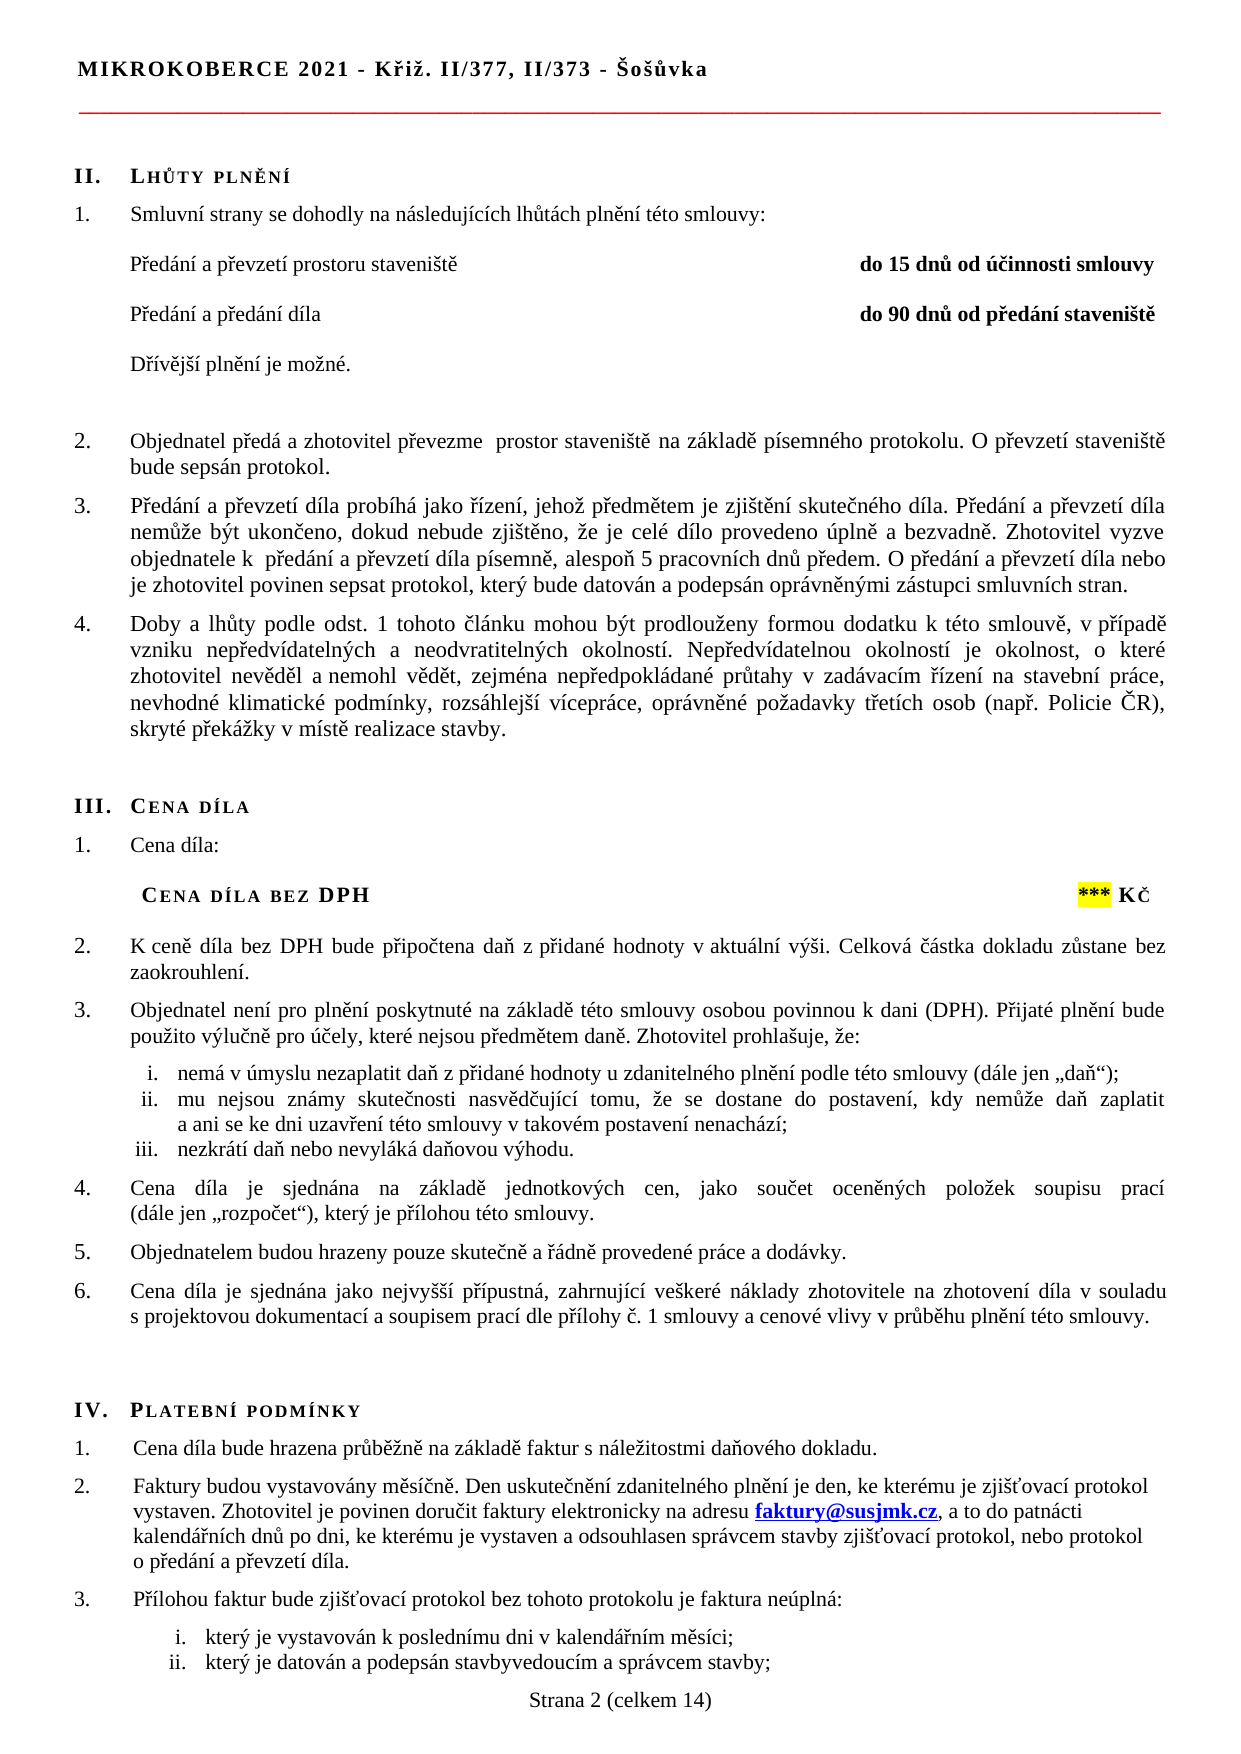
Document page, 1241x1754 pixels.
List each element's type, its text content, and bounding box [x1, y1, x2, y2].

table_header Cena díla bez DPH [130, 870, 824, 920]
list Objednatelem budou hrazeny pouze skutečně a řádně provedené práce a dodávky. [74, 1238, 1167, 1264]
list Smluvní strany se dohodly na následujících lhůtách plnění této smlouvy: [74, 201, 1167, 226]
list Cena díla [74, 793, 1167, 818]
list Cena díla: [74, 831, 1167, 857]
list nezkrátí daň nebo nevyláká daňovou výhodu. [158, 1136, 1167, 1161]
table_header *** Kč [824, 870, 1161, 920]
list Cena díla je sjednána na základě jednotkových cen, jako součet oceněných položek soupisu prací (dále jen „rozpočet“), který je přílohou této smlouvy. [74, 1174, 1167, 1225]
list mu nejsou známy skutečnosti nasvědčující tomu, že se dostane do postavení, kdy nemůže daň zaplatit a ani se ke dni uzavření této smlouvy v takovém postavení nenachází; [158, 1086, 1167, 1136]
text Dřívější plnění je možné. [74, 351, 1167, 377]
list Doby a lhůty podle odst. 1 tohoto článku mohou být prodlouženy formou dodatku k této smlouvě, v případě vzniku nepředvídatelných a neodvratitelných okolností. Nepředvídatelnou okolností je okolnost, o které zhotovitel nevěděl a nemohl vědět, zejména nepředpokládané průtahy v zadávacím řízení na stavební práce, nevhodné klimatické podmínky, rozsáhlejší vícepráce, oprávněné požadavky třetích osob (např. Policie ČR), skryté překážky v místě realizace stavby. [74, 610, 1167, 742]
list Lhůty plnění [74, 163, 1167, 188]
table_cell do 90 dnů od předání staveniště [783, 289, 1167, 339]
list Objednatel není pro plnění poskytnuté na základě této smlouvy osobou povinnou k dani (DPH). Přijaté plnění bude použito výlučně pro účely, které nejsou předmětem daně. Zhotovitel prohlašuje, že: [74, 996, 1167, 1048]
list Cena díla je sjednána jako nejvyšší přípustná, zahrnující veškeré náklady zhotovitele na zhotovení díla v souladu s projektovou dokumentací a soupisem prací dle přílohy č. 1 smlouvy a cenové vlivy v průběhu plnění této smlouvy. [74, 1277, 1167, 1328]
list Objednatel předá a zhotovitel převezme prostor staveniště na základě písemného protokolu. O převzetí staveniště bude sepsán protokol. [74, 427, 1167, 479]
table_header do 15 dnů od účinnosti smlouvy [783, 239, 1167, 289]
list Platební podmínky [74, 1397, 1167, 1423]
table_header Předání a převzetí prostoru staveniště [118, 239, 783, 289]
list který je datován a podepsán stavbyvedoucím a správcem stavby; [186, 1649, 1167, 1674]
list K ceně díla bez DPH bude připočtena daň z přidané hodnoty v aktuální výši. Celková částka dokladu zůstane bez zaokrouhlení. [74, 932, 1167, 984]
list Faktury budou vystavovány měsíčně. Den uskutečnění zdanitelného plnění je den, ke kterému je zjišťovací protokol vystaven. Zhotovitel je povinen doručit faktury elektronicky na adresu faktury@susjmk.cz, a to do patnácti kalendářních dnů po dni, ke kterému je vystaven a odsouhlasen správcem stavby zjišťovací protokol, nebo protokol o předání a převzetí díla. [74, 1473, 1167, 1574]
list Přílohou faktur bude zjišťovací protokol bez tohoto protokolu je faktura neúplná: [74, 1586, 1167, 1611]
list Předání a převzetí díla probíhá jako řízení, jehož předmětem je zjištění skutečného díla. Předání a převzetí díla nemůže být ukončeno, dokud nebude zjištěno, že je celé dílo provedeno úplně a bezvadně. Zhotovitel vyzve objednatele k předání a převzetí díla písemně, alespoň 5 pracovních dnů předem. O předání a převzetí díla nebo je zhotovitel povinen sepsat protokol, který bude datován a podepsán oprávněnými zástupci smluvních stran. [74, 492, 1167, 597]
list Cena díla bude hrazena průběžně na základě faktur s náležitostmi daňového dokladu. [74, 1435, 1167, 1460]
table_cell Předání a předání díla [118, 289, 783, 339]
list nemá v úmyslu nezaplatit daň z přidané hodnoty u zdanitelného plnění podle této smlouvy (dále jen „daň“); [158, 1060, 1167, 1086]
list který je vystavován k poslednímu dni v kalendářním měsíci; [186, 1624, 1167, 1649]
